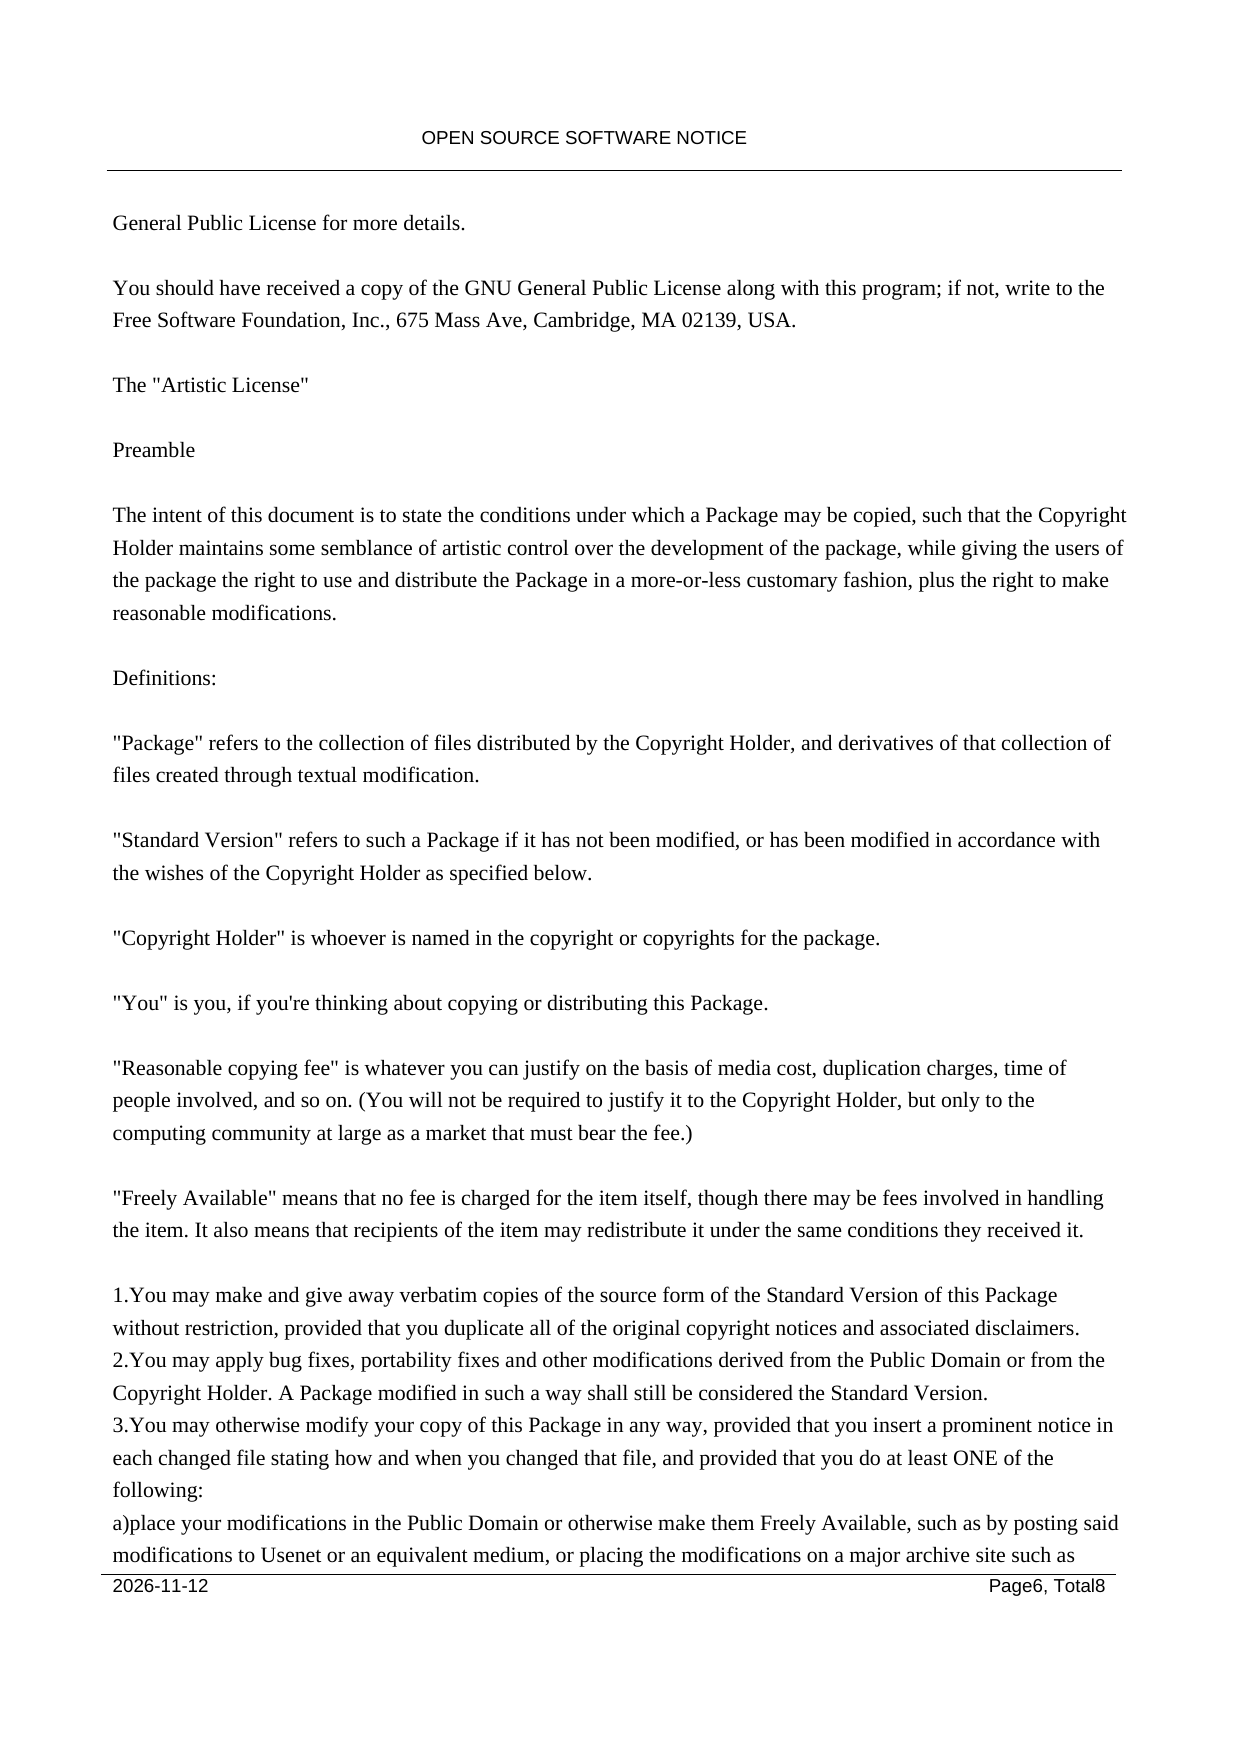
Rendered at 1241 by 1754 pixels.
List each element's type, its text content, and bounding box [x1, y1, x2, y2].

text 2.You may apply bug fixes, portability fixes and other modifications derived from the Public Domain or from the Copyright Holder. A Package modified in such a way shall still be considered the Standard Version. [112, 1344, 1128, 1409]
text "Package" refers to the collection of files distributed by the Copyright Holder, and derivatives of that collection of files created through textual modification. [112, 726, 1128, 791]
text The "Artistic License" [112, 369, 1128, 401]
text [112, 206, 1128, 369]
text The intent of this document is to state the conditions under which a Package may be copied, such that the Copyright Holder maintains some semblance of artistic control over the development of the package, while giving the users of the package the right to use and distribute the Package in a more-or-less customary fashion, plus the right to make reasonable modifications. [112, 499, 1128, 629]
text "You" is you, if you're thinking about copying or distributing this Package. [112, 986, 1128, 1019]
text 3.You may otherwise modify your copy of this Package in any way, provided that you insert a prominent notice in each changed file stating how and when you changed that file, and provided that you do at least ONE of the following: [112, 1409, 1128, 1506]
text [112, 1506, 1128, 1571]
text 1.You may make and give away verbatim copies of the source form of the Standard Version of this Package without restriction, provided that you duplicate all of the original copyright notices and associated disclaimers. [112, 1279, 1128, 1344]
text "Copyright Holder" is whoever is named in the copyright or copyrights for the package. [112, 921, 1128, 954]
text "Standard Version" refers to such a Package if it has not been modified, or has been modified in accordance with the wishes of the Copyright Holder as specified below. [112, 824, 1128, 889]
text "Reasonable copying fee" is whatever you can justify on the basis of media cost, duplication charges, time of people involved, and so on. (You will not be required to justify it to the Copyright Holder, but only to the computing community at large as a market that must bear the fee.) [112, 1051, 1128, 1149]
text Preamble [112, 434, 1128, 466]
text Definitions: [112, 661, 1128, 694]
text "Freely Available" means that no fee is charged for the item itself, though there may be fees involved in handling the item. It also means that recipients of the item may redistribute it under the same conditions they received it. [112, 1181, 1128, 1246]
